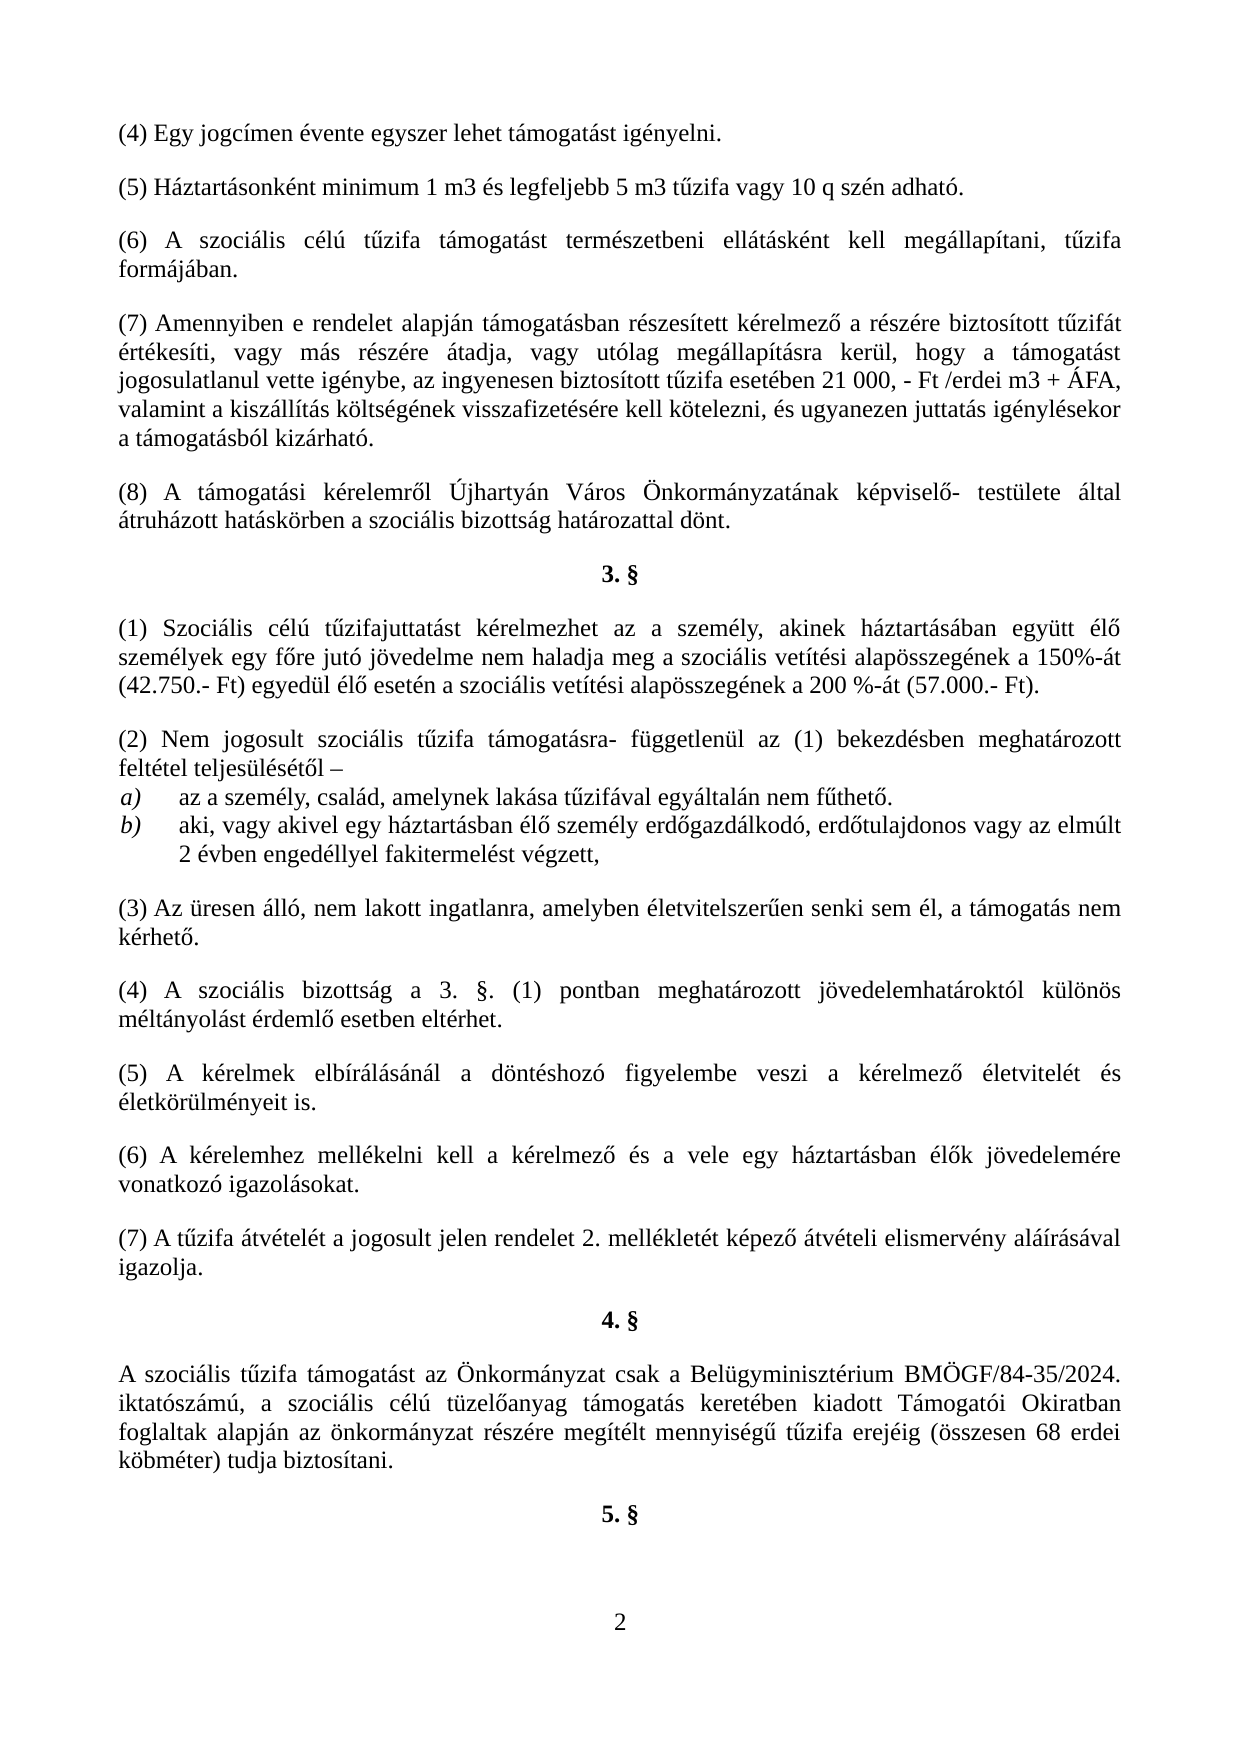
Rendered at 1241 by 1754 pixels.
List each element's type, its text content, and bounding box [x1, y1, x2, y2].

text (6) A kérelemhez mellékelni kell a kérelmező és a vele egy háztartásban élők jövedelemére vonatkozó igazolásokat. [118, 1141, 1122, 1198]
text (4) A szociális bizottság a 3. §. (1) pontban meghatározott jövedelemhatároktól különös méltányolást érdemlő esetben eltérhet. [118, 976, 1122, 1033]
text b) aki, vagy akivel egy háztartásban élő személy erdőgazdálkodó, erdőtulajdonos vagy az elmúlt 2 évben engedéllyel fakitermelést végzett, [120, 811, 1122, 868]
text (3) Az üresen álló, nem lakott ingatlanra, amelyben életvitelszerűen senki sem él, a támogatás nem kérhető. [118, 893, 1122, 951]
text (4) Egy jogcímen évente egyszer lehet támogatást igényelni. [118, 118, 1122, 147]
text (5) Háztartásonként minimum 1 m3 és legfeljebb 5 m3 tűzifa vagy 10 q szén adható. [118, 172, 1122, 201]
text (2) Nem jogosult szociális tűzifa támogatásra- függetlenül az (1) bekezdésben meghatározott feltétel teljesülésétől – [118, 724, 1122, 782]
text (1) Szociális célú tűzifajuttatást kérelmezhet az a személy, akinek háztartásában együtt élő személyek egy főre jutó jövedelme nem haladja meg a szociális vetítési alapösszegének a 150%-át (42.750.- Ft) egyedül élő esetén a szociális vetítési alapösszegének a 200 %-át (57.000.- Ft). [118, 613, 1122, 699]
text 5. § [118, 1499, 1122, 1528]
text A szociális tűzifa támogatást az Önkormányzat csak a Belügyminisztérium BMÖGF/84-35/2024. iktatószámú, a szociális célú tüzelőanyag támogatás keretében kiadott Támogatói Okiratban foglaltak alapján az önkormányzat részére megítélt mennyiségű tűzifa erejéig (összesen 68 erdei köbméter) tudja biztosítani. [118, 1359, 1122, 1474]
text (6) A szociális célú tűzifa támogatást természetbeni ellátásként kell megállapítani, tűzifa formájában. [118, 226, 1122, 283]
text 3. § [118, 559, 1122, 588]
text a) az a személy, család, amelynek lakása tűzifával egyáltalán nem fűthető. [120, 782, 1122, 811]
text (5) A kérelmek elbírálásánál a döntéshozó figyelembe veszi a kérelmező életvitelét és életkörülményeit is. [118, 1058, 1122, 1116]
text 4. § [118, 1306, 1122, 1334]
text (8) A támogatási kérelemről Újhartyán Város Önkormányzatának képviselő- testülete által átruházott hatáskörben a szociális bizottság határozattal dönt. [118, 477, 1122, 534]
text (7) Amennyiben e rendelet alapján támogatásban részesített kérelmező a részére biztosított tűzifát értékesíti, vagy más részére átadja, vagy utólag megállapításra kerül, hogy a támogatást jogosulatlanul vette igénybe, az ingyenesen biztosított tűzifa esetében 21 000, - Ft /erdei m3 + ÁFA, valamint a kiszállítás költségének visszafizetésére kell kötelezni, és ugyanezen juttatás igénylésekor a támogatásból kizárható. [118, 308, 1122, 452]
text (7) A tűzifa átvételét a jogosult jelen rendelet 2. mellékletét képező átvételi elismervény aláírásával igazolja. [118, 1223, 1122, 1281]
